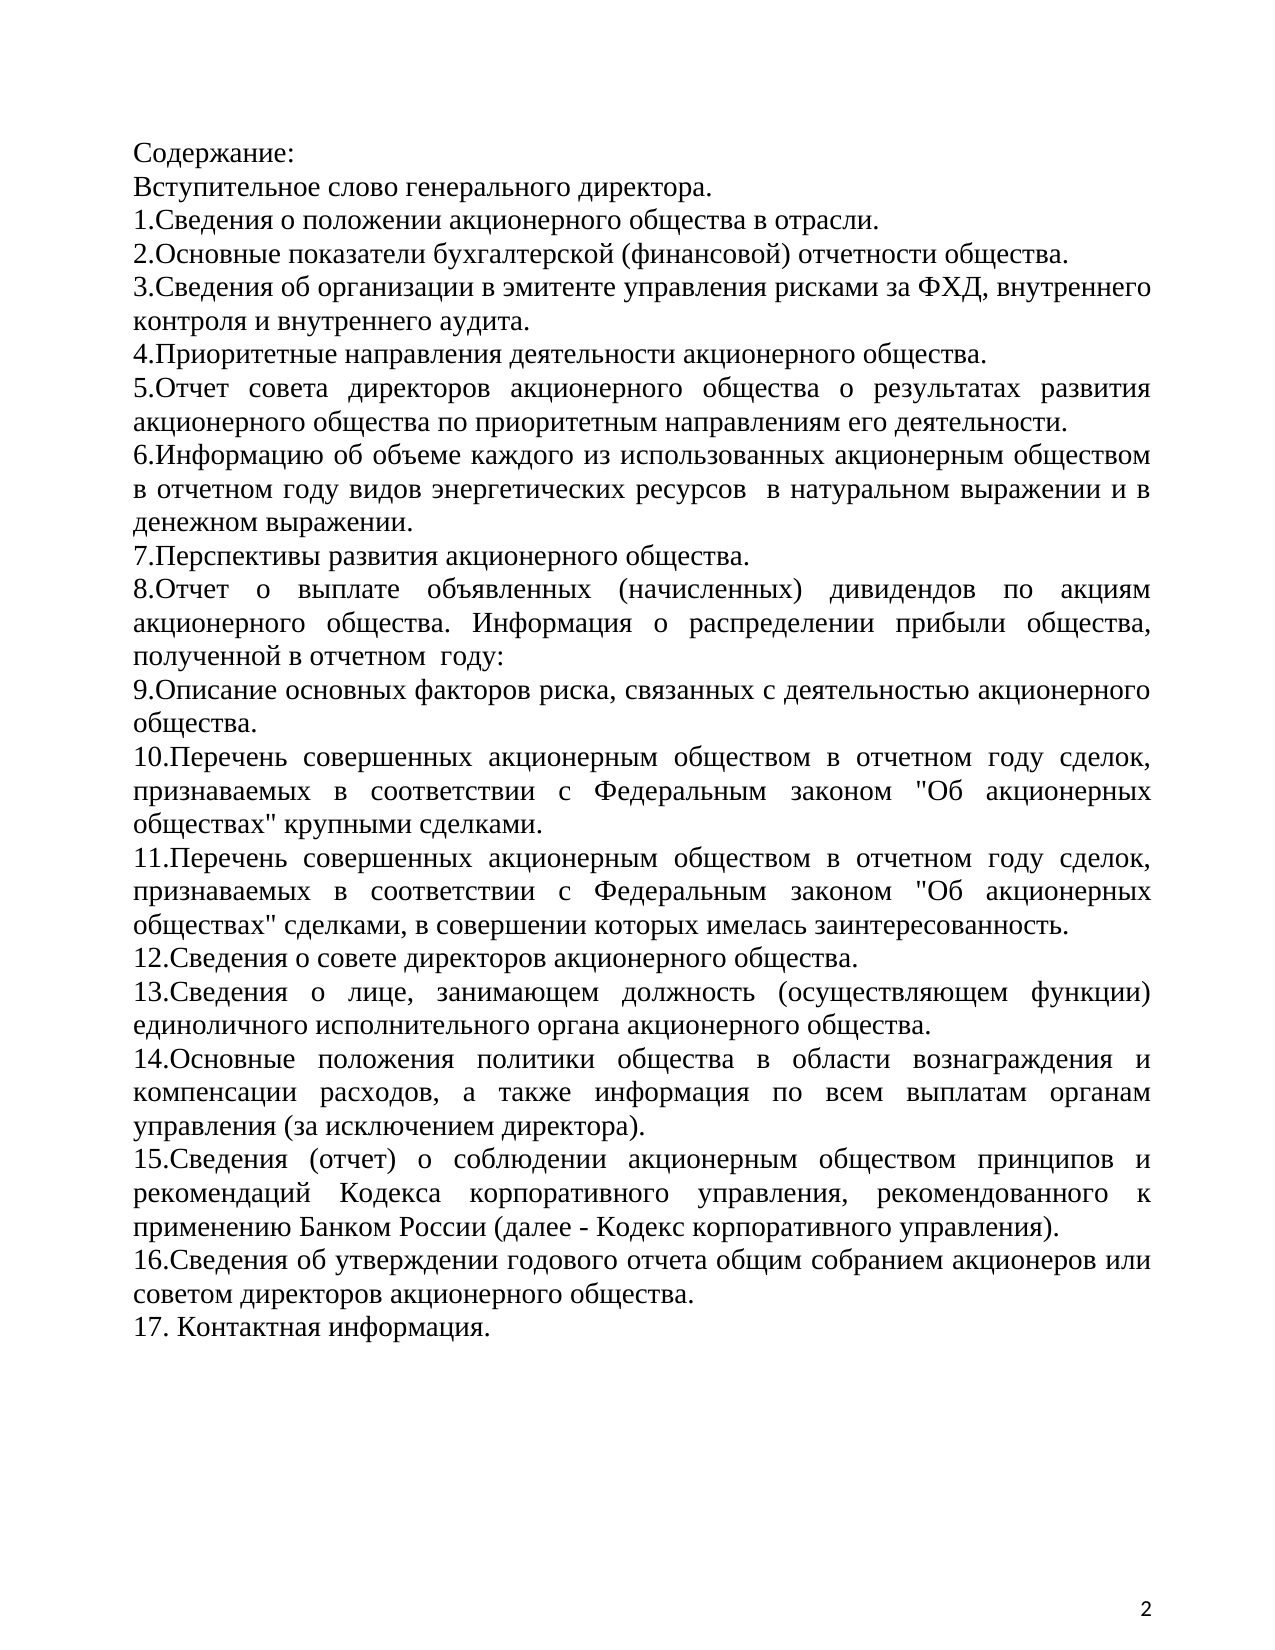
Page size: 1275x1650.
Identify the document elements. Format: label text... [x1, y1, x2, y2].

text Вступительное слово генерального директора. [133, 169, 1152, 202]
text 13.Сведения о лице, занимающем должность (осуществляющем функции) единоличного исполнительного органа акционерного общества. [133, 974, 1152, 1041]
text 17. Контактная информация. [133, 1309, 1152, 1343]
text 15.Сведения (отчет) о соблюдении акционерным обществом принципов и рекомендаций Кодекса корпоративного управления, рекомендованного к применению Банком России (далее - Кодекс корпоративного управления). [133, 1142, 1152, 1242]
text 12.Сведения о совете директоров акционерного общества. [133, 940, 1152, 974]
text 9.Описание основных факторов риска, связанных с деятельностью акционерного общества. [133, 672, 1152, 739]
text 1.Сведения о положении акционерного общества в отрасли. [133, 202, 1152, 236]
text 16.Сведения об утверждении годового отчета общим собранием акционеров или советом директоров акционерного общества. [133, 1242, 1152, 1309]
text 11.Перечень совершенных акционерным обществом в отчетном году сделок, признаваемых в соответствии с Федеральным законом "Об акционерных обществах" сделками, в совершении которых имелась заинтересованность. [133, 840, 1152, 940]
text 7.Перспективы развития акционерного общества. [133, 538, 1152, 571]
text 14.Основные положения политики общества в области вознаграждения и компенсации расходов, а также информация по всем выплатам органам управления (за исключением директора). [133, 1041, 1152, 1142]
text 3.Сведения об организации в эмитенте управления рисками за ФХД, внутреннего контроля и внутреннего аудита. [133, 269, 1152, 337]
text 4.Приоритетные направления деятельности акционерного общества. [133, 337, 1152, 370]
text Содержание: [133, 135, 1152, 169]
text 6.Информацию об объеме каждого из использованных акционерным обществом в отчетном году видов энергетических ресурсов в натуральном выражении и в денежном выражении. [133, 437, 1152, 538]
text 8.Отчет о выплате объявленных (начисленных) дивидендов по акциям акционерного общества. Информация о распределении прибыли общества, полученной в отчетном году: [133, 571, 1152, 672]
text 10.Перечень совершенных акционерным обществом в отчетном году сделок, признаваемых в соответствии с Федеральным законом "Об акционерных обществах" крупными сделками. [133, 739, 1152, 840]
text 2.Основные показатели бухгалтерской (финансовой) отчетности общества. [133, 236, 1152, 269]
text 5.Отчет совета директоров акционерного общества о результатах развития акционерного общества по приоритетным направлениям его деятельности. [133, 370, 1152, 437]
